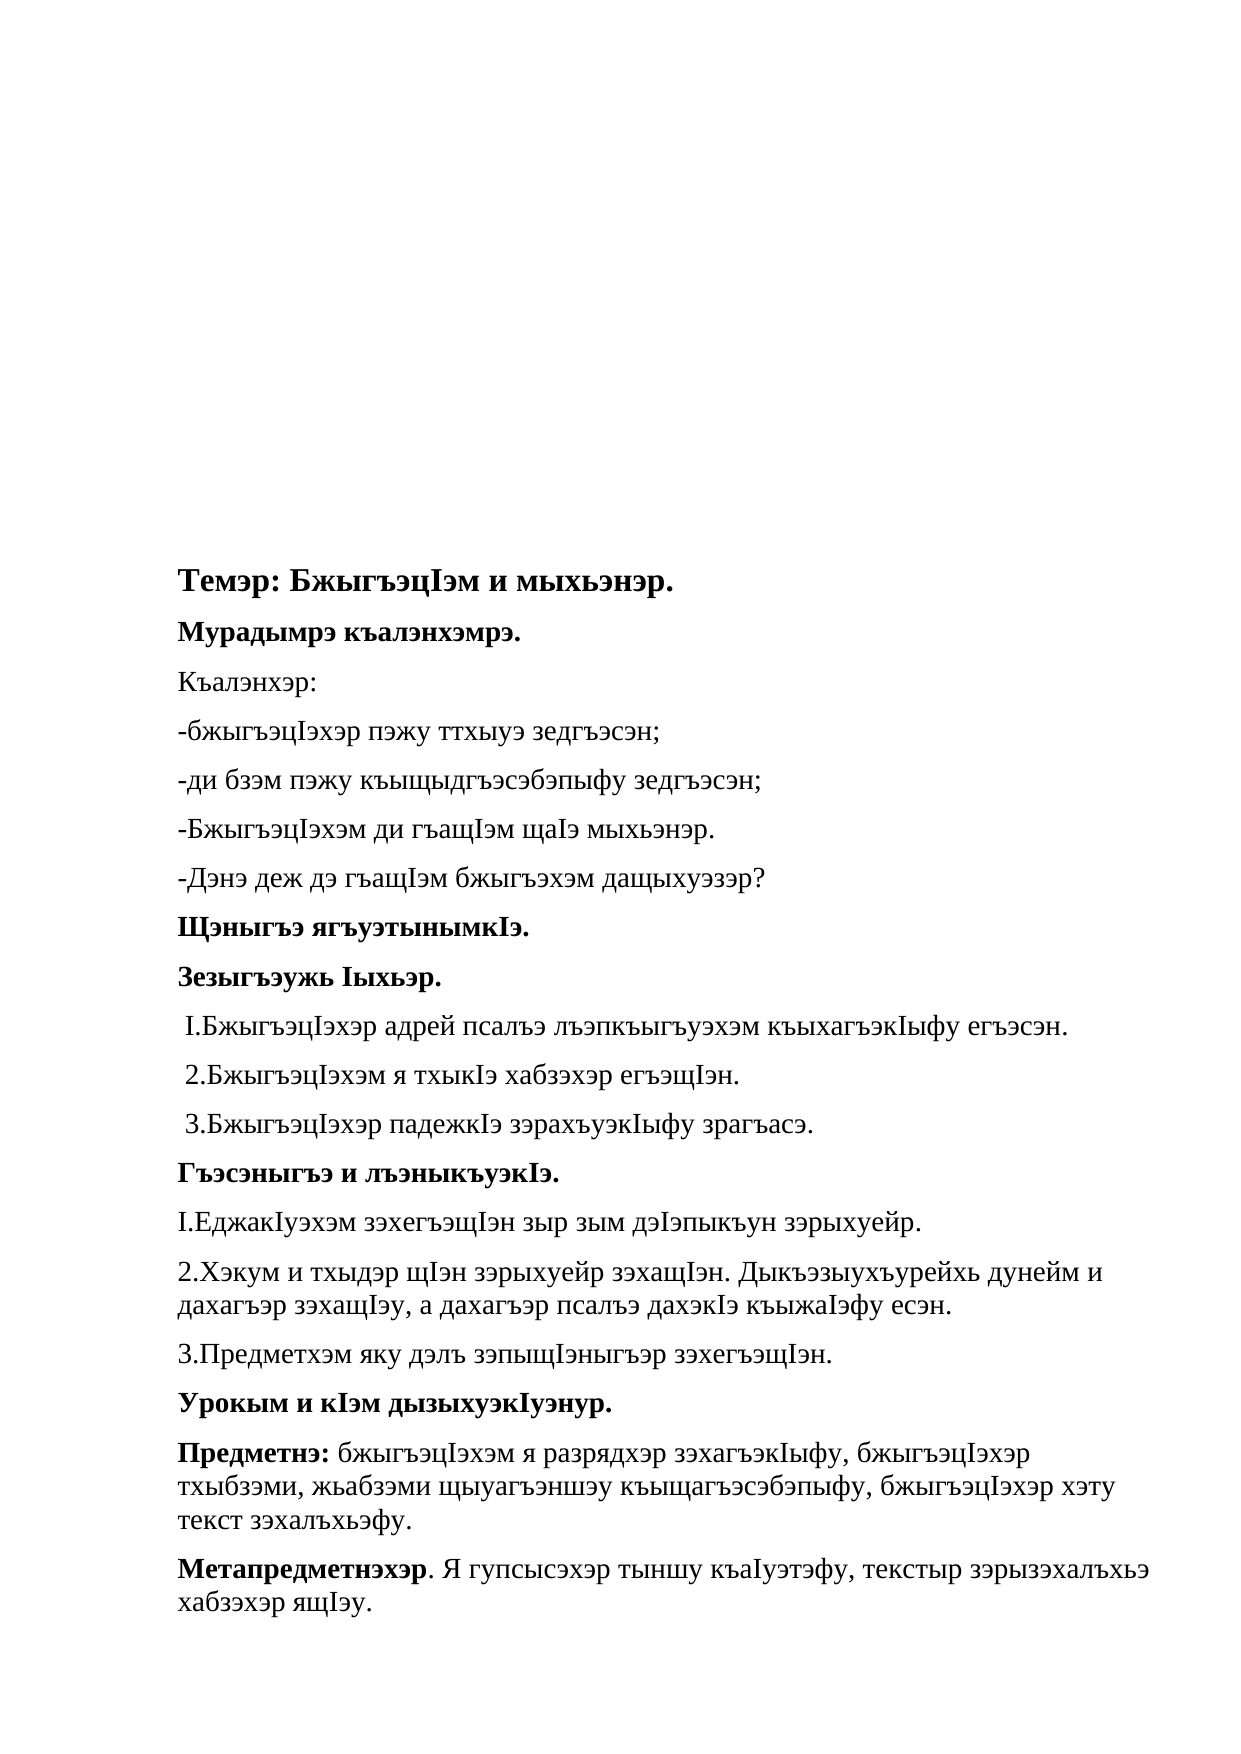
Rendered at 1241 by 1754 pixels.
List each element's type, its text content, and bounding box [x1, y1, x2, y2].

text Щэныгъэ ягъуэтынымкIэ. [177, 909, 1152, 943]
text -ди бзэм пэжу къыщыдгъэсэбэпыфу зедгъэсэн; [177, 762, 1152, 796]
text Темэр: БжыгъэцIэм и мыхьэнэр. [177, 561, 1152, 599]
text Гъэсэныгъэ и лъэныкъуэкIэ. [177, 1155, 1152, 1189]
text Мурадымрэ къалэнхэмрэ. [177, 614, 1152, 648]
text -Дэнэ деж дэ гъащIэм бжыгъэхэм дащыхуэзэр? [177, 860, 1152, 894]
text Зезыгъэужь Iыхьэр. [177, 959, 1152, 992]
text I.ЕджакIуэхэм зэхегъэщIэн зыр зым дэIэпыкъун зэрыхуейр. [177, 1204, 1152, 1238]
text I.БжыгъэцIэхэр адрей псалъэ лъэпкъыгъуэхэм къыхагъэкIыфу егъэсэн. [177, 1008, 1152, 1041]
text 3.БжыгъэцIэхэр падежкIэ зэрахъуэкIыфу зрагъасэ. [177, 1106, 1152, 1140]
text 3.Предметхэм яку дэлъ зэпыщIэныгъэр зэхегъэщIэн. [177, 1336, 1152, 1370]
text -бжыгъэцIэхэр пэжу ттхыуэ зедгъэсэн; [177, 713, 1152, 746]
text 2.БжыгъэцIэхэм я тхыкIэ хабзэхэр егъэщIэн. [177, 1057, 1152, 1091]
text Метапредметнэхэр. Я гупсысэхэр тыншу къаIуэтэфу, текстыр зэрызэхалъхьэ хабзэхэр ящIэу. [177, 1551, 1152, 1618]
text 2.Хэкум и тхыдэр щIэн зэрыхуейр зэхащIэн. Дыкъэзыухъурейхь дунейм и дахагъэр зэхащIэу, а дахагъэр псалъэ дахэкIэ къыжаIэфу есэн. [177, 1254, 1152, 1321]
text Къалэнхэр: [177, 664, 1152, 697]
text Урокым и кIэм дызыхуэкIуэнур. [177, 1386, 1152, 1419]
text Предметнэ: бжыгъэцIэхэм я разрядхэр зэхагъэкIыфу, бжыгъэцIэхэр тхыбзэми, жьабзэми щыуагъэншэу къыщагъэсэбэпыфу, бжыгъэцIэхэр хэту текст зэхалъхьэфу. [177, 1435, 1152, 1535]
text -БжыгъэцIэхэм ди гъащIэм щаIэ мыхьэнэр. [177, 811, 1152, 845]
